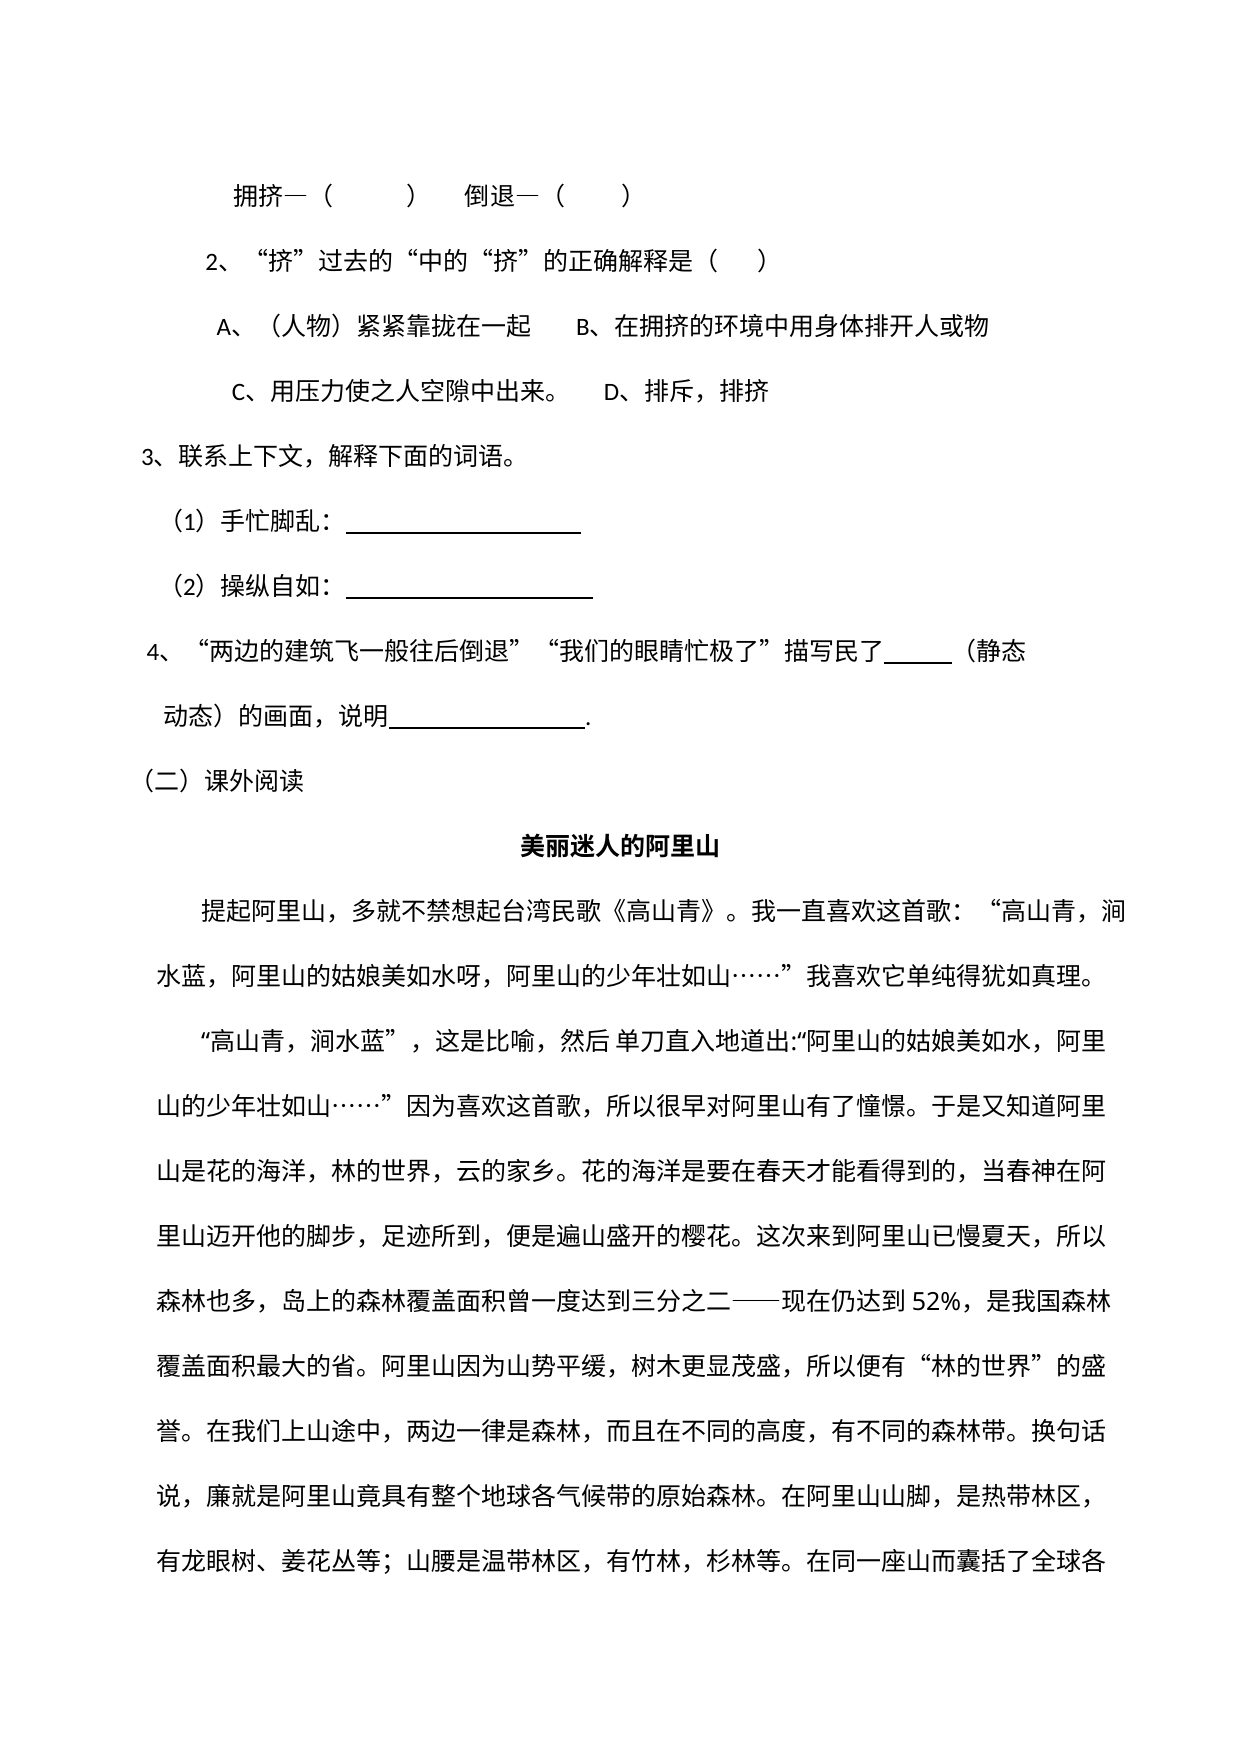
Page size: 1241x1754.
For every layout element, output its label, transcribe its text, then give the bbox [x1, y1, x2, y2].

text （1）手忙脚乱： [112, 487, 1128, 552]
text 美丽迷人的阿里山 [112, 812, 1128, 877]
text 提起阿里山，多就不禁想起台湾民歌《高山青》。我一直喜欢这首歌：“高山青，涧水蓝，阿里山的姑娘美如水呀，阿里山的少年壮如山……”我喜欢它单纯得犹如真理。 [157, 877, 1128, 1007]
text 拥挤—（ ） 倒退—（ ） [157, 162, 1128, 227]
text A、（人物）紧紧靠拢在一起 B、在拥挤的环境中用身体排开人或物 [157, 292, 1128, 357]
text C、用压力使之人空隙中出来。 D、排斥，排挤 [157, 357, 1128, 422]
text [157, 1007, 1128, 1592]
text 3、联系上下文，解释下面的词语。 [112, 422, 1128, 487]
text （二）课外阅读 [112, 747, 1128, 812]
text 4、“两边的建筑飞一般往后倒退”“我们的眼睛忙极了”描写民了 （静态 [112, 617, 1128, 682]
text （2）操纵自如： [112, 552, 1128, 617]
text 2、“挤”过去的“中的“挤”的正确解释是（ ） [157, 227, 1128, 292]
text 动态）的画面，说明 . [112, 682, 1128, 747]
